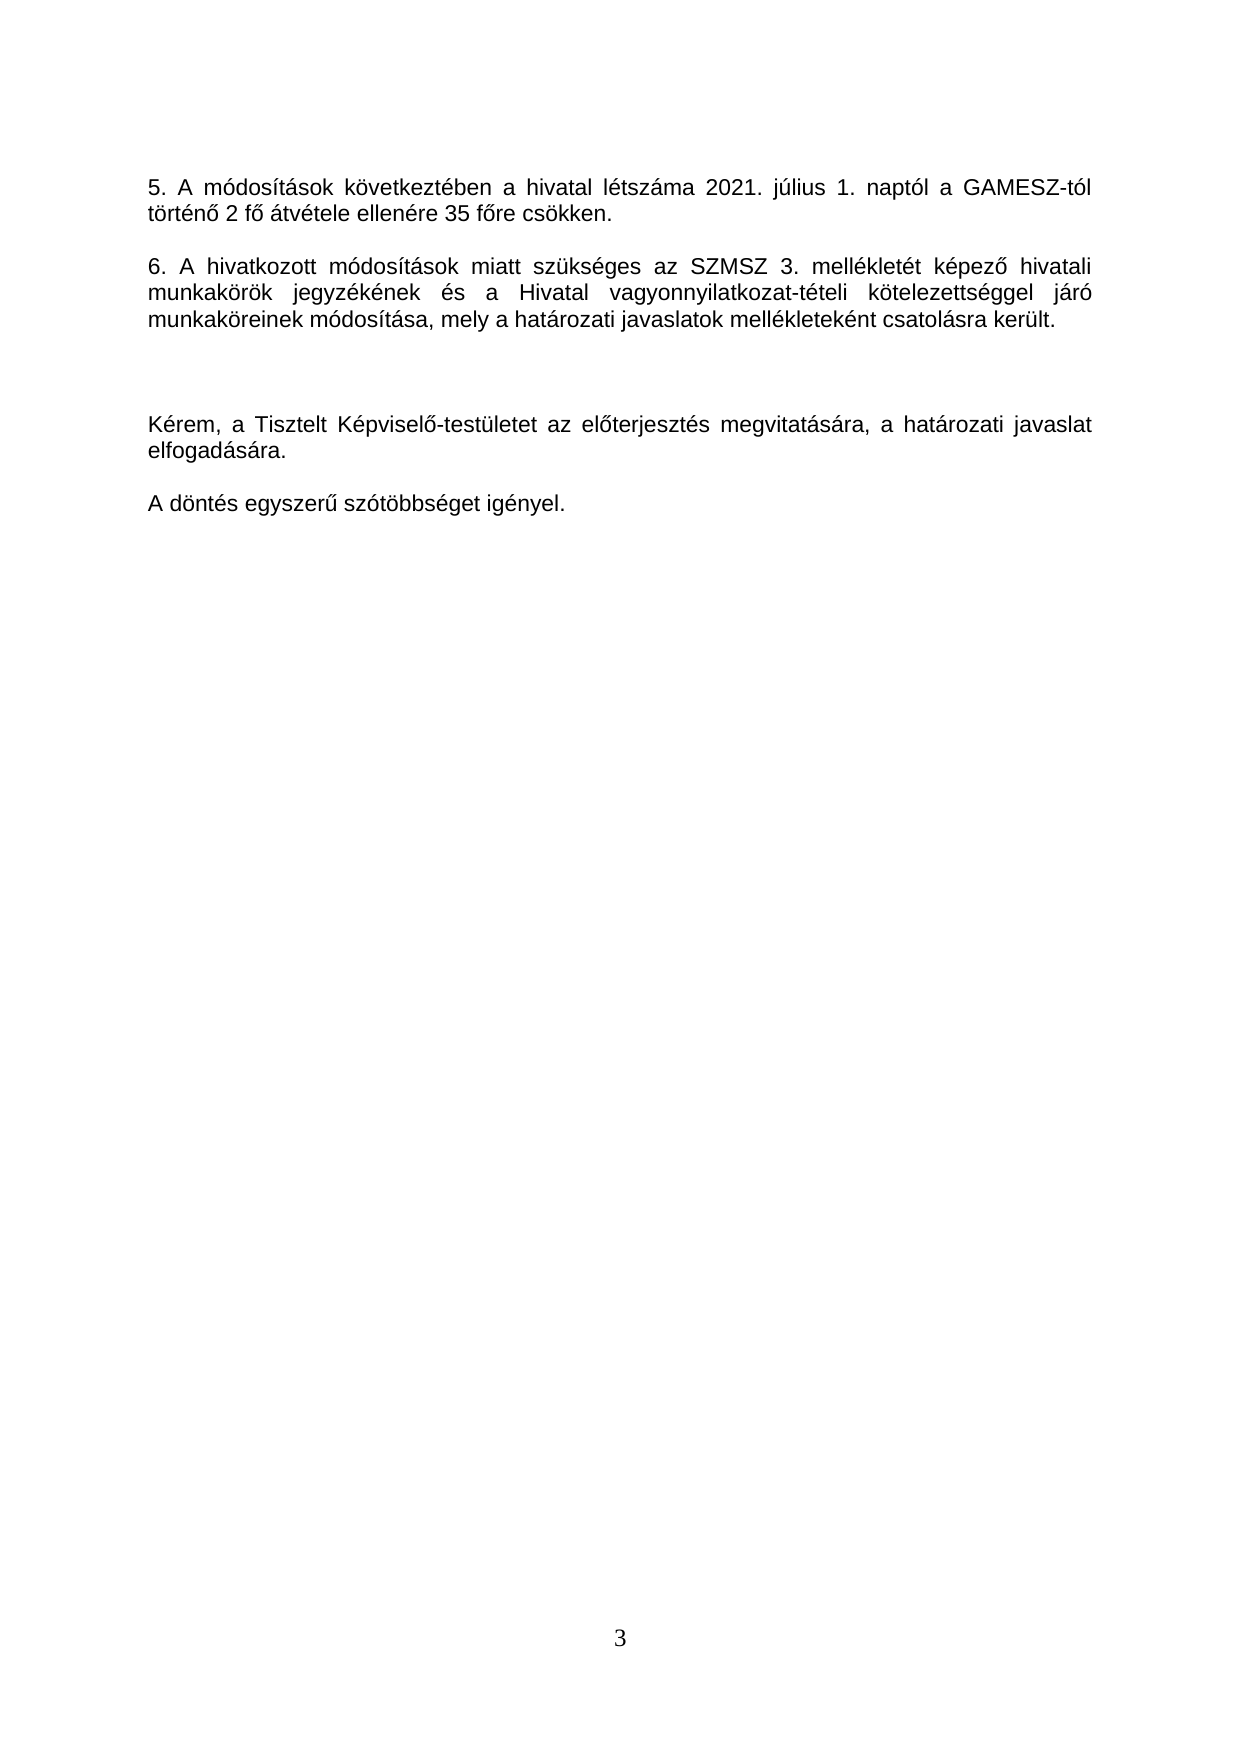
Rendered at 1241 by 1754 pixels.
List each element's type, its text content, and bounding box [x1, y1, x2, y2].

text Kérem, a Tisztelt Képviselő-testületet az előterjesztés megvitatására, a határozati javaslat elfogadására. [148, 411, 1093, 464]
text A döntés egyszerű szótöbbséget igényel. [148, 490, 1093, 517]
list 6. A hivatkozott módosítások miatt szükséges az SZMSZ 3. mellékletét képező hivatali munkakörök jegyzékének és a Hivatal vagyonnyilatkozat-tételi kötelezettséggel járó munkaköreinek módosítása, mely a határozati javaslatok mellékleteként csatolásra került. [148, 253, 1093, 332]
list 5. A módosítások következtében a hivatal létszáma 2021. július 1. naptól a GAMESZ-tól történő 2 fő átvétele ellenére 35 főre csökken. [148, 174, 1093, 227]
